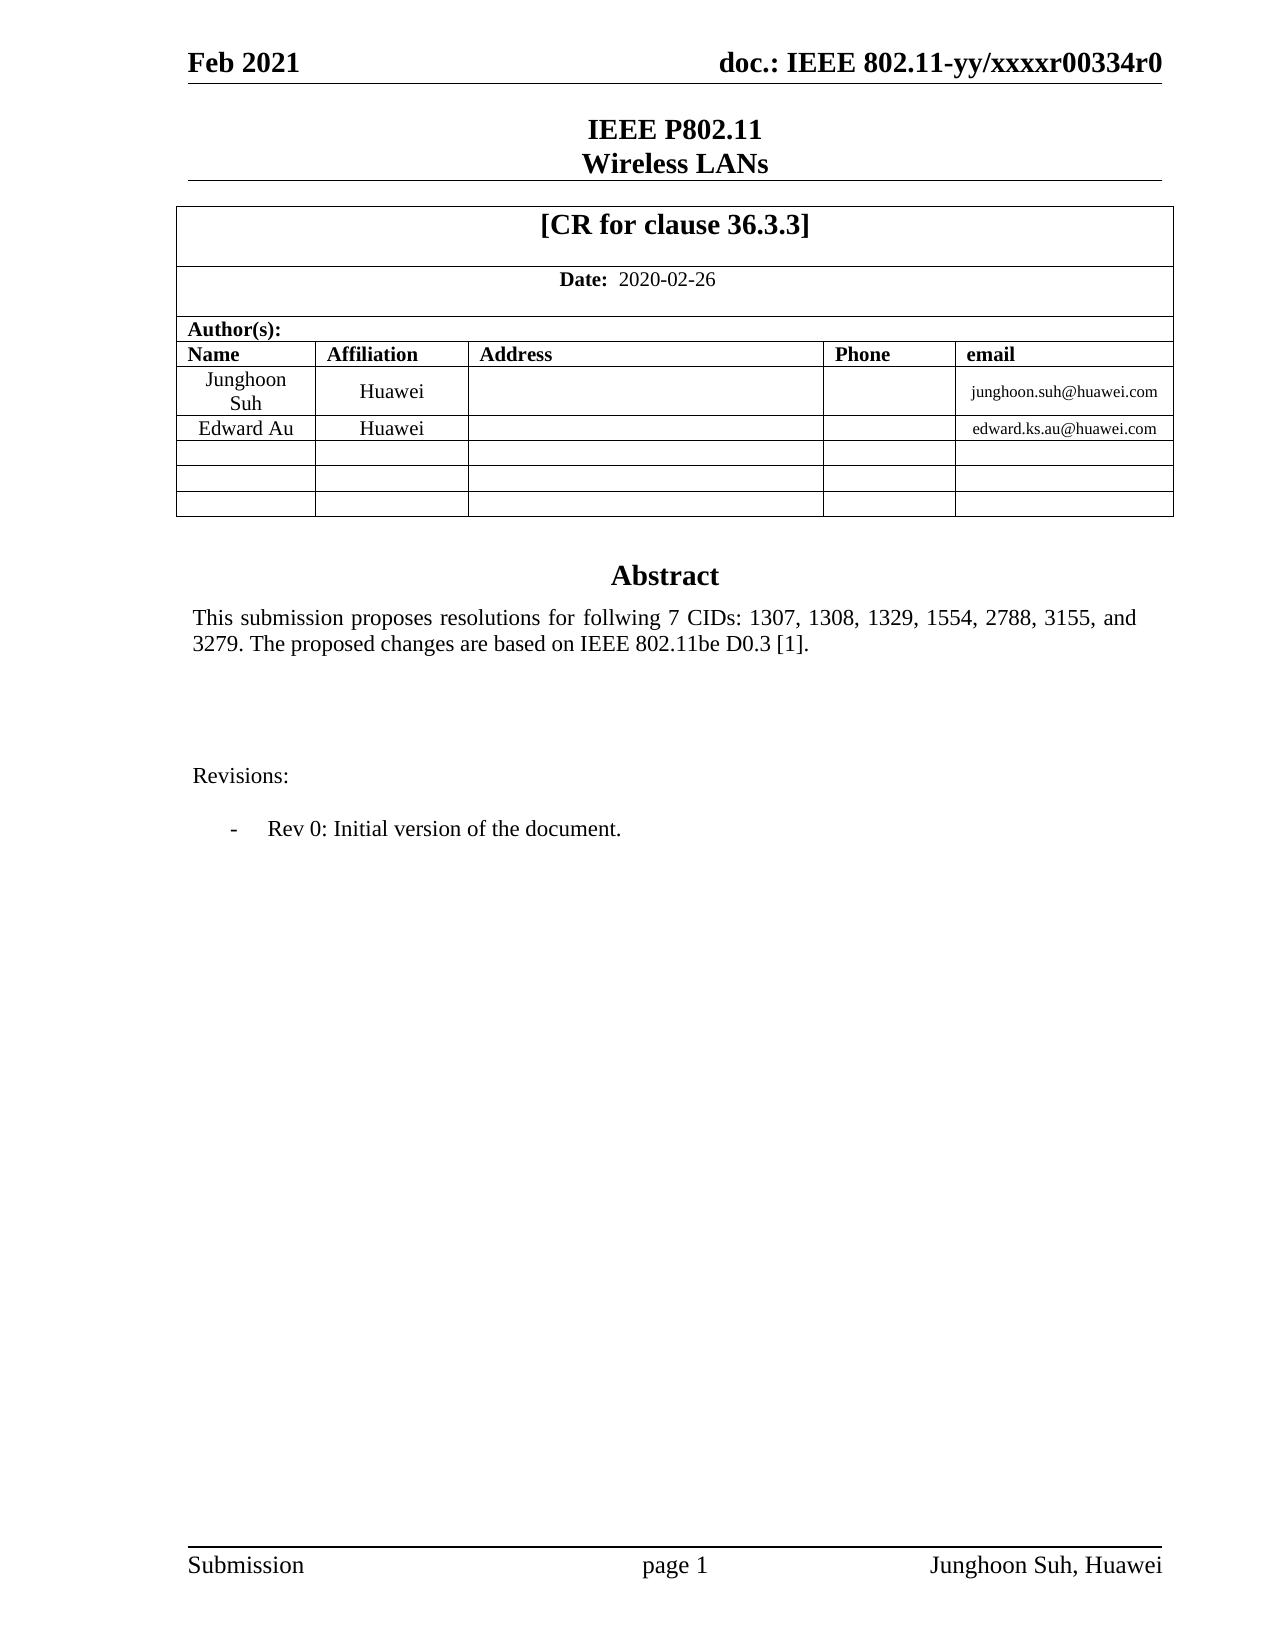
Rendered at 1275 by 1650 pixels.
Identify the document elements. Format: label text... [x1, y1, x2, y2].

table_cell junghoon.suh@huawei.com [956, 367, 1173, 415]
table_cell Edward Au [177, 416, 315, 440]
table_cell [824, 367, 955, 415]
table_cell Phone [824, 342, 955, 366]
table_cell Huawei [316, 416, 468, 440]
table_cell Date: 2020-02-26 [177, 267, 1173, 316]
table_cell edward.ks.au@huawei.com [956, 416, 1173, 440]
table_cell [956, 466, 1173, 491]
table_cell [824, 416, 955, 440]
table_cell email [956, 342, 1173, 366]
table_cell [177, 492, 315, 516]
table_cell [316, 492, 468, 516]
text IEEE P802.11 Wireless LANs [187, 112, 1162, 181]
table_cell Junghoon Suh [177, 367, 315, 415]
table_cell Address [469, 342, 823, 366]
table_cell [469, 441, 823, 465]
table_cell [177, 466, 315, 491]
table_cell [824, 492, 955, 516]
table_cell [824, 466, 955, 491]
table_cell [469, 416, 823, 440]
table_cell [469, 492, 823, 516]
table_cell [824, 441, 955, 465]
table_cell Author(s): [177, 317, 1173, 341]
table_cell [177, 441, 315, 465]
table_cell [316, 441, 468, 465]
table_cell [469, 466, 823, 491]
table_cell Affiliation [316, 342, 468, 366]
table_cell Name [177, 342, 315, 366]
table_cell Huawei [316, 367, 468, 415]
table_cell [956, 441, 1173, 465]
table_cell [469, 367, 823, 415]
table_cell [956, 492, 1173, 516]
table_header [CR for clause 36.3.3] [177, 207, 1173, 266]
table_cell [316, 466, 468, 491]
